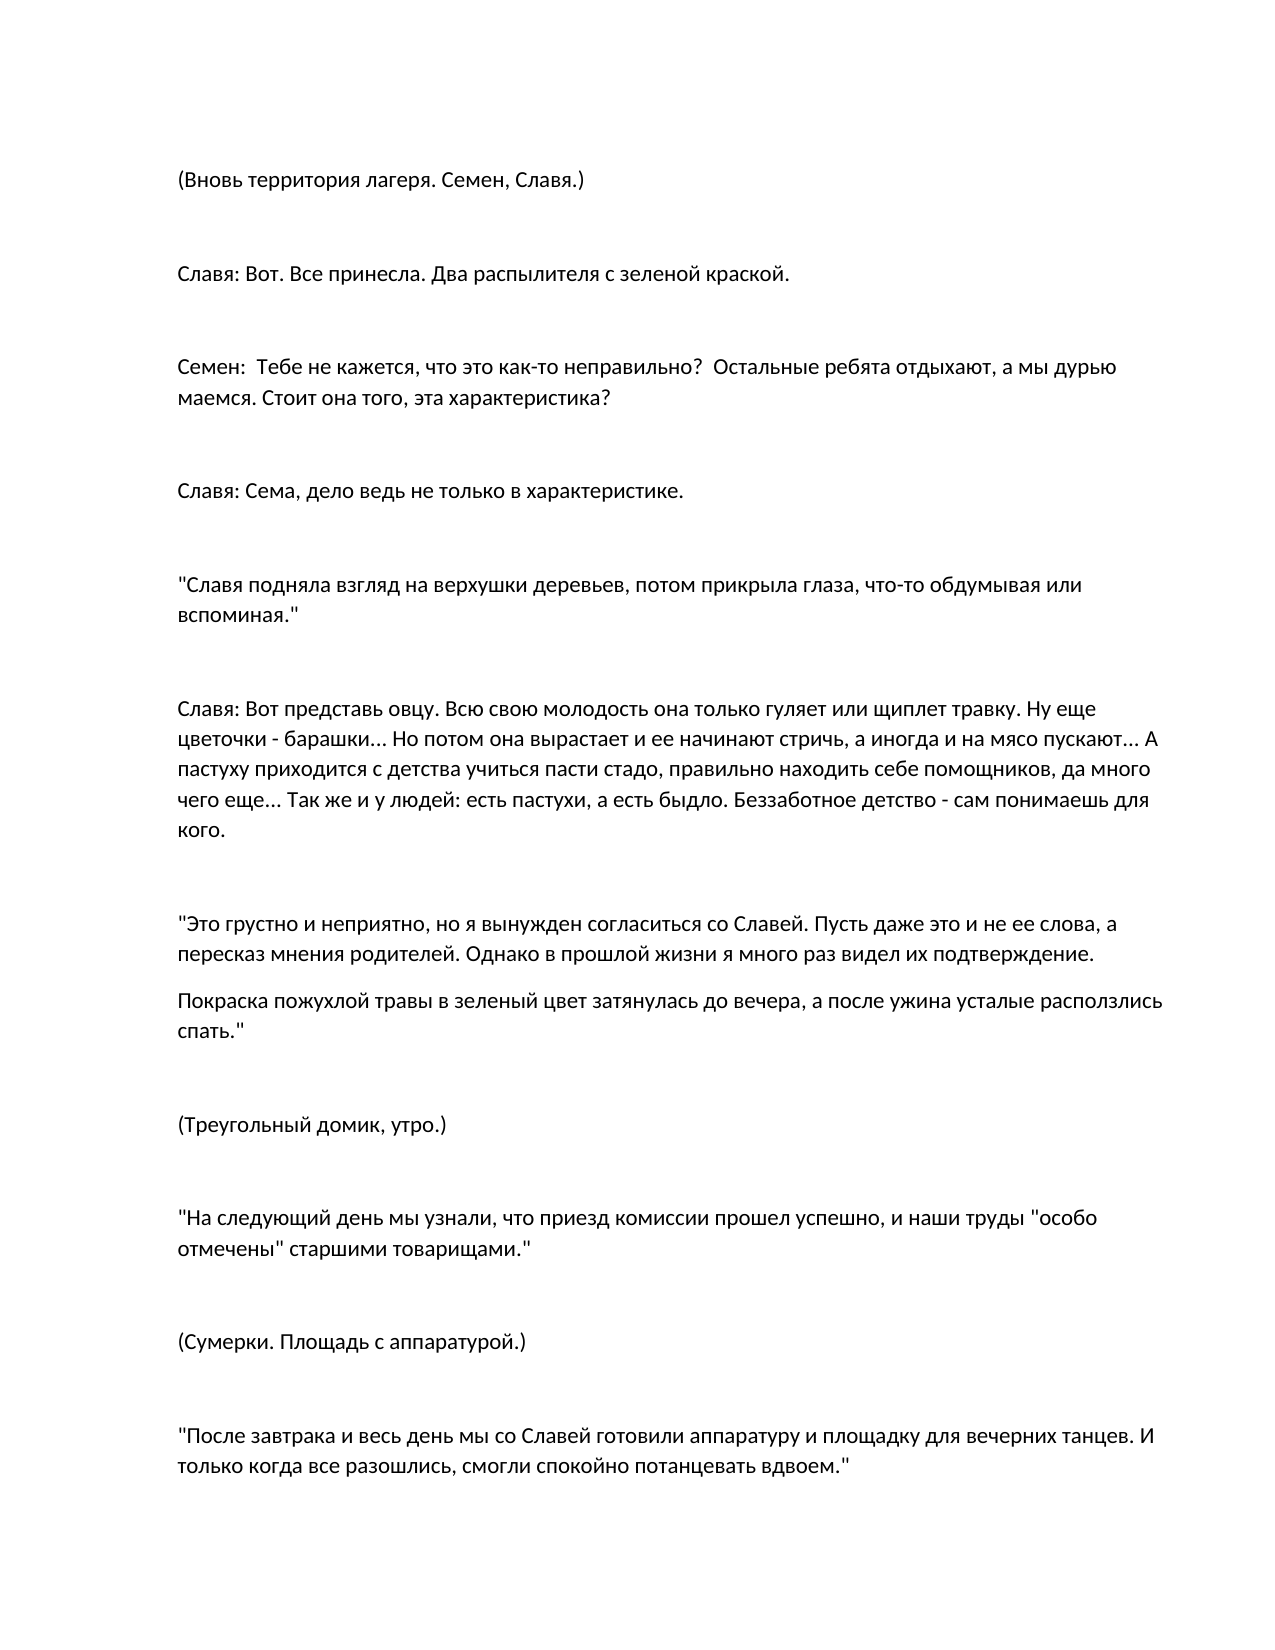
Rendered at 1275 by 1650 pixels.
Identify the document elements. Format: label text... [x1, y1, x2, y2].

text "После завтрака и весь день мы со Славей готовили аппаратуру и площадку для вечерних танцев. И только когда все разошлись, смогли спокойно потанцевать вдвоем." [177, 1421, 1186, 1479]
text (Вновь территория лагеря. Семен, Славя.) [177, 165, 1186, 193]
text (Треугольный домик, утро.) [177, 1110, 1186, 1138]
text (Сумерки. Площадь с аппаратурой.) [177, 1327, 1186, 1356]
text Славя: Вот. Все принесла. Два распылителя с зеленой краской. [177, 259, 1186, 287]
text "Это грустно и неприятно, но я вынужден согласиться со Славей. Пусть даже это и не ее слова, а пересказ мнения родителей. Однако в прошлой жизни я много раз видел их подтверждение. [177, 909, 1186, 967]
text Семен: Тебе не кажется, что это как-то неправильно? Остальные ребята отдыхают, а мы дурью маемся. Стоит она того, эта характеристика? [177, 352, 1186, 411]
text Покраска пожухлой травы в зеленый цвет затянулась до вечера, а после ужина усталые расползлись спать." [177, 986, 1186, 1044]
text "На следующий день мы узнали, что приезд комиссии прошел успешно, и наши труды "особо отмечены" старшими товарищами." [177, 1203, 1186, 1262]
text Славя: Сема, дело ведь не только в характеристике. [177, 476, 1186, 504]
text "Славя подняла взгляд на верхушки деревьев, потом прикрыла глаза, что-то обдумывая или вспоминая." [177, 570, 1186, 628]
text Славя: Вот представь овцу. Всю свою молодость она только гуляет или щиплет травку. Ну еще цветочки - барашки... Но потом она вырастает и ее начинают стричь, а иногда и на мясо пускают... А пастуху приходится с детства учиться пасти стадо, правильно находить себе помощников, да много чего еще... Так же и у людей: есть пастухи, а есть быдло. Беззаботное детство - сам понимаешь для кого. [177, 694, 1186, 843]
